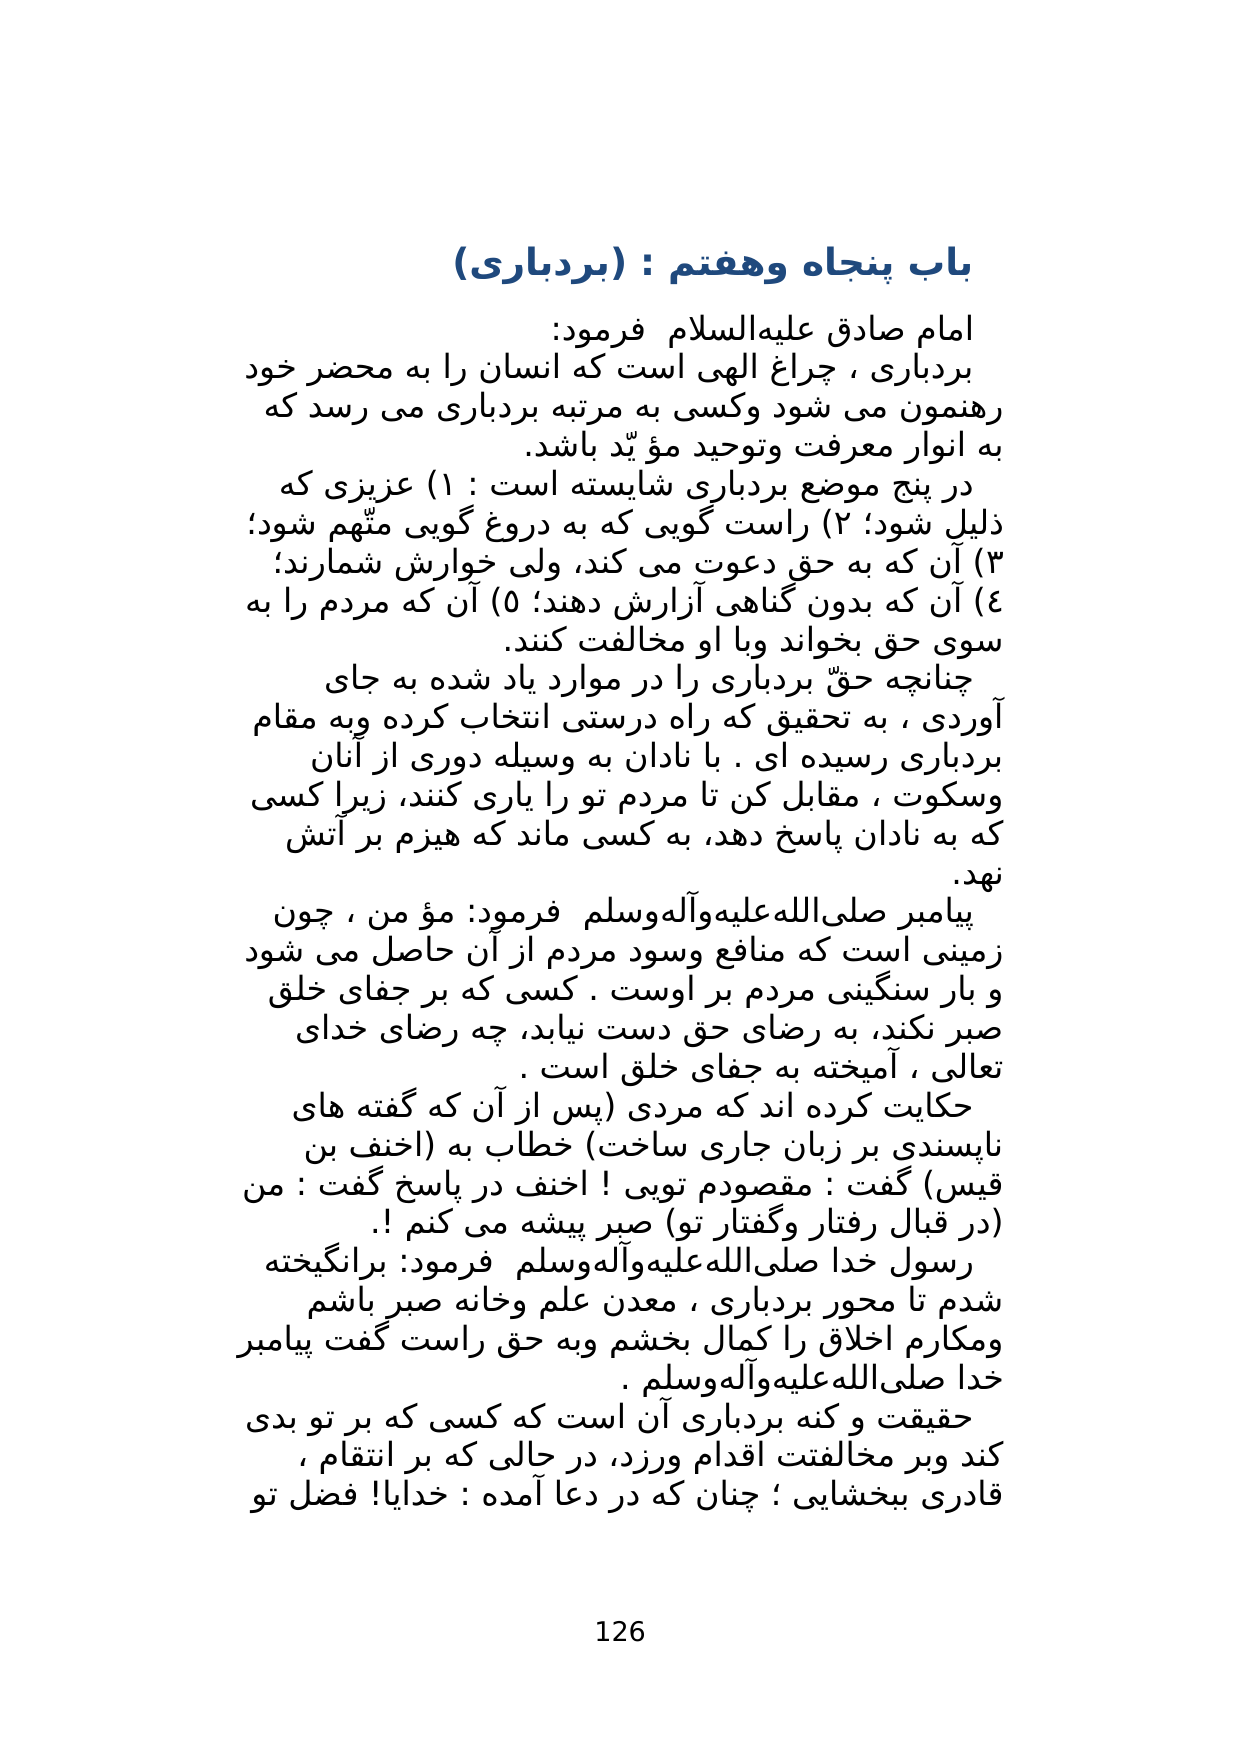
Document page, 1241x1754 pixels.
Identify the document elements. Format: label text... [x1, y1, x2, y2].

text امام صادق عليه‌السلام فرمود: [236, 309, 1004, 348]
text در پنج موضع بردبارى شايسته است : ١) عزيزى كه ذليل شود؛ ٢) راست گويى كه به دروغ گويى متّهم شود؛ ٣) آن كه به حق دعوت مى كند، ولى خوارش شمارند؛ ٤) آن كه بدون گناهى آزارش دهند؛ ٥) آن كه مردم را به سوى حق بخواند وبا او مخالفت كنند. [236, 464, 1004, 659]
text رسول خدا صلى‌الله‌عليه‌وآله‌وسلم فرمود: برانگيخته شدم تا محور بردبارى ، معدن علم وخانه صبر باشم ومكارم اخلاق را كمال بخشم وبه حق راست گفت پيامبر خدا صلى‌الله‌عليه‌وآله‌وسلم . [236, 1242, 1004, 1397]
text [236, 1397, 1004, 1514]
text حكايت كرده اند كه مردى (پس از آن كه گفته هاى ناپسندى بر زبان جارى ساخت) خطاب به (اخنف بن قيس) گفت : مقصودم تويى ! اخنف در پاسخ گفت : من (در قبال رفتار وگفتار تو) صبر پيشه مى كنم !. [236, 1086, 1004, 1242]
text چنانچه حقّ بردبارى را در موارد ياد شده به جاى آوردى ، به تحقيق كه راه درستى انتخاب كرده وبه مقام بردبارى رسيده اى . با نادان به وسيله دورى از آنان وسكوت ، مقابل كن تا مردم تو را يارى كنند، زيرا كسى كه به نادان پاسخ دهد، به كسى ماند كه هيزم بر آتش نهد. [236, 659, 1004, 892]
subtitle باب پنجاه وهفتم : (بردبارى) [236, 241, 1004, 284]
text بردبارى ، چراغ الهى است كه انسان را به محضر خود رهنمون مى شود وكسى به مرتبه بردبارى مى رسد كه به انوار معرفت وتوحيد مؤ يّد باشد. [236, 348, 1004, 464]
text پيامبر صلى‌الله‌عليه‌وآله‌وسلم فرمود: مؤ من ، چون زمينى است كه منافع وسود مردم از آن حاصل مى شود و بار سنگينى مردم بر اوست . كسى كه بر جفاى خلق صبر نكند، به رضاى حق دست نيابد، چه رضاى خداى تعالى ، آميخته به جفاى خلق است . [236, 892, 1004, 1086]
